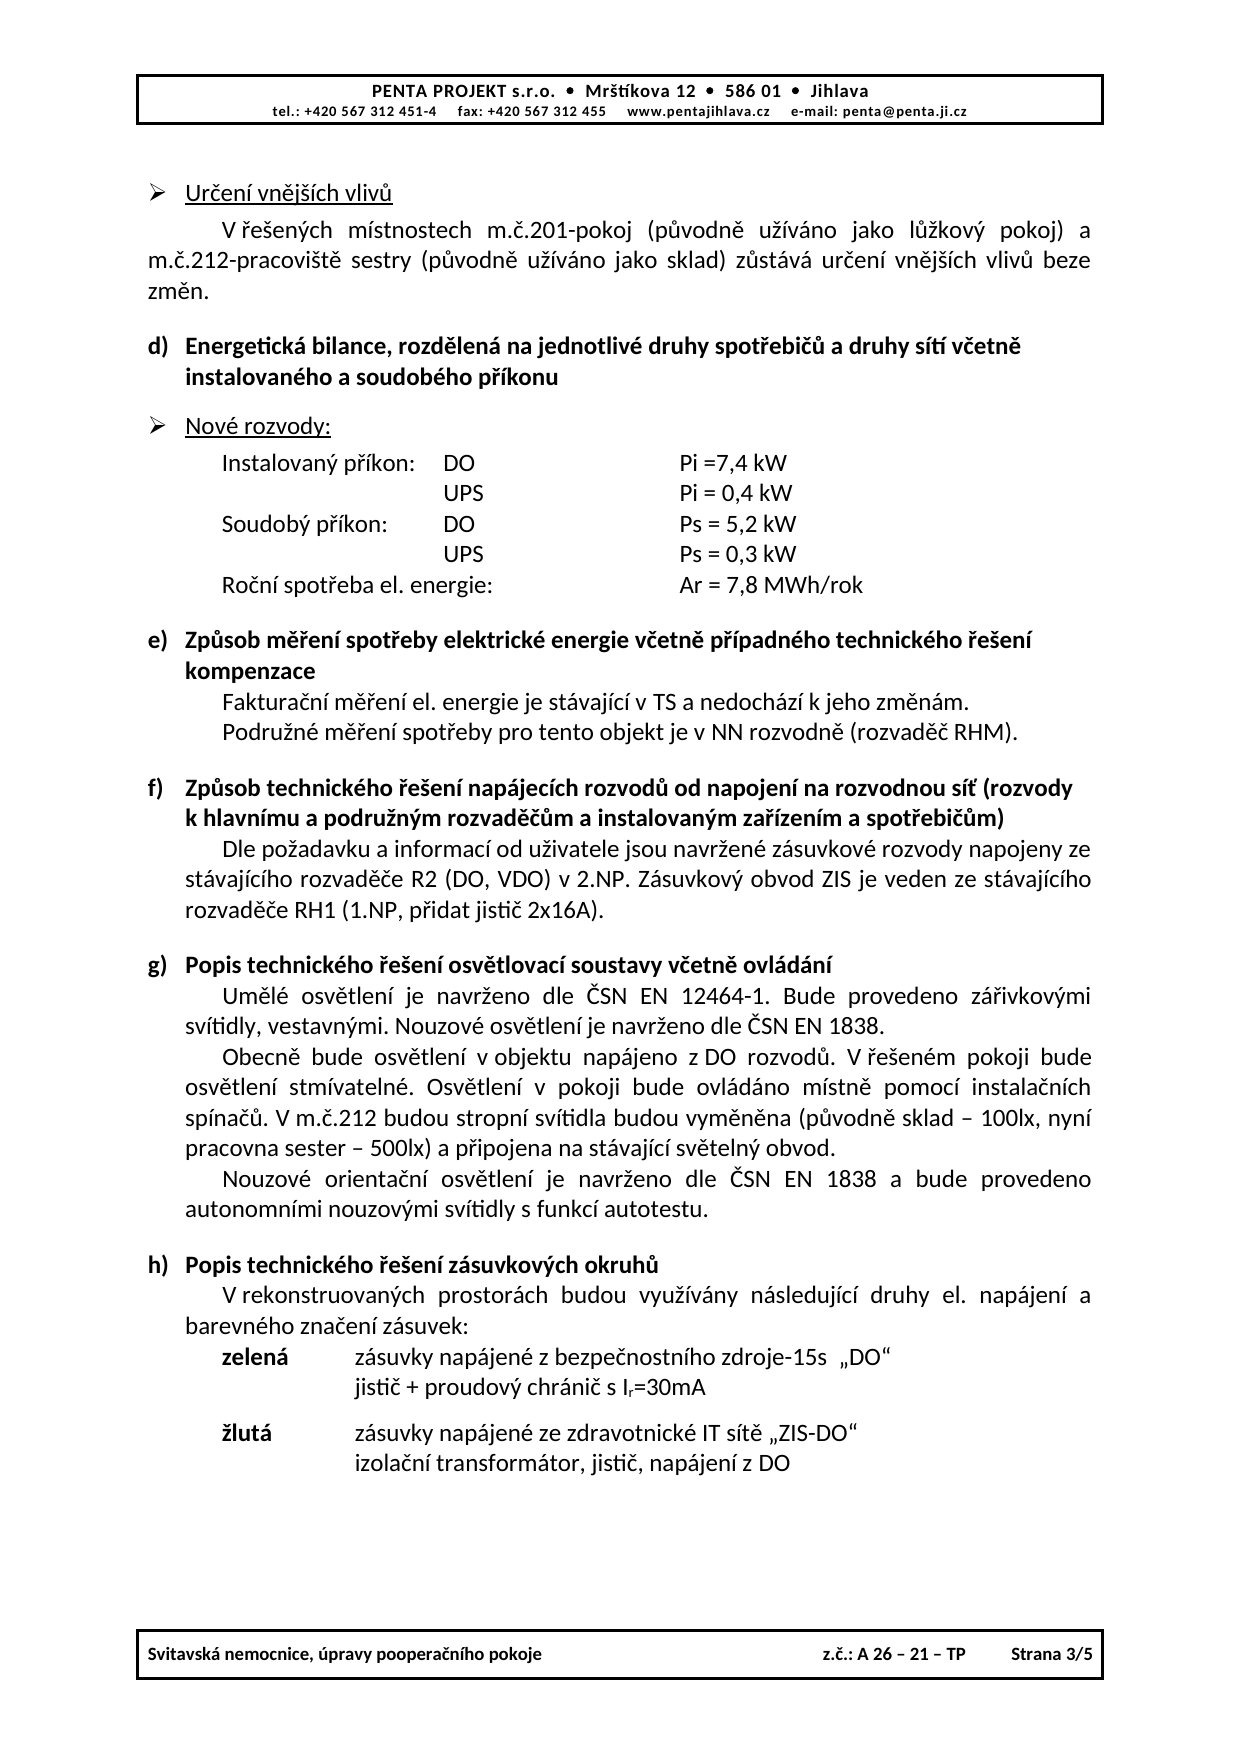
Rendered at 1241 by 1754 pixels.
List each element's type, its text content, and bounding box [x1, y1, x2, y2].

subtitle Energetická bilance, rozdělená na jednotlivé druhy spotřebičů a druhy sítí včetně instalovaného a soudobého příkonu [148, 331, 1092, 392]
text jistič + proudový chránič s Ir=30mA [222, 1371, 1092, 1402]
text Dle požadavku a informací od uživatele jsou navržené zásuvkové rozvody napojeny ze stávajícího rozvaděče R2 (DO, VDO) v 2.NP. Zásuvkový obvod ZIS je veden ze stávajícího rozvaděče RH1 (1.NP, přidat jistič 2x16A). [185, 833, 1092, 924]
subtitle Popis technického řešení osvětlovací soustavy včetně ovládání [148, 949, 1092, 980]
text Roční spotřeba el. energie: Ar = 7,8 MWh/rok [148, 569, 1092, 600]
text Soudobý příkon: DO Ps = 5,2 kW [148, 508, 1092, 539]
text Obecně bude osvětlení v objektu napájeno z DO rozvodů. V řešeném pokoji bude osvětlení stmívatelné. Osvětlení v pokoji bude ovládáno místně pomocí instalačních spínačů. V m.č.212 budou stropní svítidla budou vyměněna (původně sklad – 100lx, nyní pracovna sester – 500lx) a připojena na stávající světelný obvod. [185, 1041, 1092, 1163]
text UPS Pi = 0,4 kW [148, 478, 1092, 508]
text Umělé osvětlení je navrženo dle ČSN EN 12464-1. Bude provedeno zářivkovými svítidly, vestavnými. Nouzové osvětlení je navrženo dle ČSN EN 1838. [185, 980, 1092, 1041]
subtitle Způsob technického řešení napájecích rozvodů od napojení na rozvodnou síť (rozvody k hlavnímu a podružným rozvaděčům a instalovaným zařízením a spotřebičům) [148, 772, 1092, 833]
text Fakturační měření el. energie je stávající v TS a nedochází k jeho změnám. [185, 686, 1092, 716]
text Instalovaný příkon: DO Pi =7,4 kW [148, 447, 1092, 478]
text UPS Ps = 0,3 kW [148, 539, 1092, 569]
text izolační transformátor, jistič, napájení z DO [222, 1447, 1092, 1478]
subtitle Popis technického řešení zásuvkových okruhů [148, 1249, 1092, 1279]
subtitle Nové rozvody: [148, 410, 1092, 441]
text Podružné měření spotřeby pro tento objekt je v NN rozvodně (rozvaděč RHM). [185, 716, 1092, 747]
text V rekonstruovaných prostorách budou využívány následující druhy el. napájení a barevného značení zásuvek: [185, 1279, 1092, 1341]
subtitle Určení vnějších vlivů [148, 177, 1092, 208]
text V řešených místnostech m.č.201-pokoj (původně užíváno jako lůžkový pokoj) a m.č.212-pracoviště sestry (původně užíváno jako sklad) zůstává určení vnějších vlivů beze změn. [148, 214, 1092, 306]
text žlutá zásuvky napájené ze zdravotnické IT sítě „ZIS-DO“ [222, 1417, 1092, 1447]
subtitle Způsob měření spotřeby elektrické energie včetně případného technického řešení kompenzace [148, 625, 1092, 686]
text Nouzové orientační osvětlení je navrženo dle ČSN EN 1838 a bude provedeno autonomními nouzovými svítidly s funkcí autotestu. [185, 1163, 1092, 1224]
text zelená zásuvky napájené z bezpečnostního zdroje-15s „DO“ [222, 1341, 1092, 1371]
